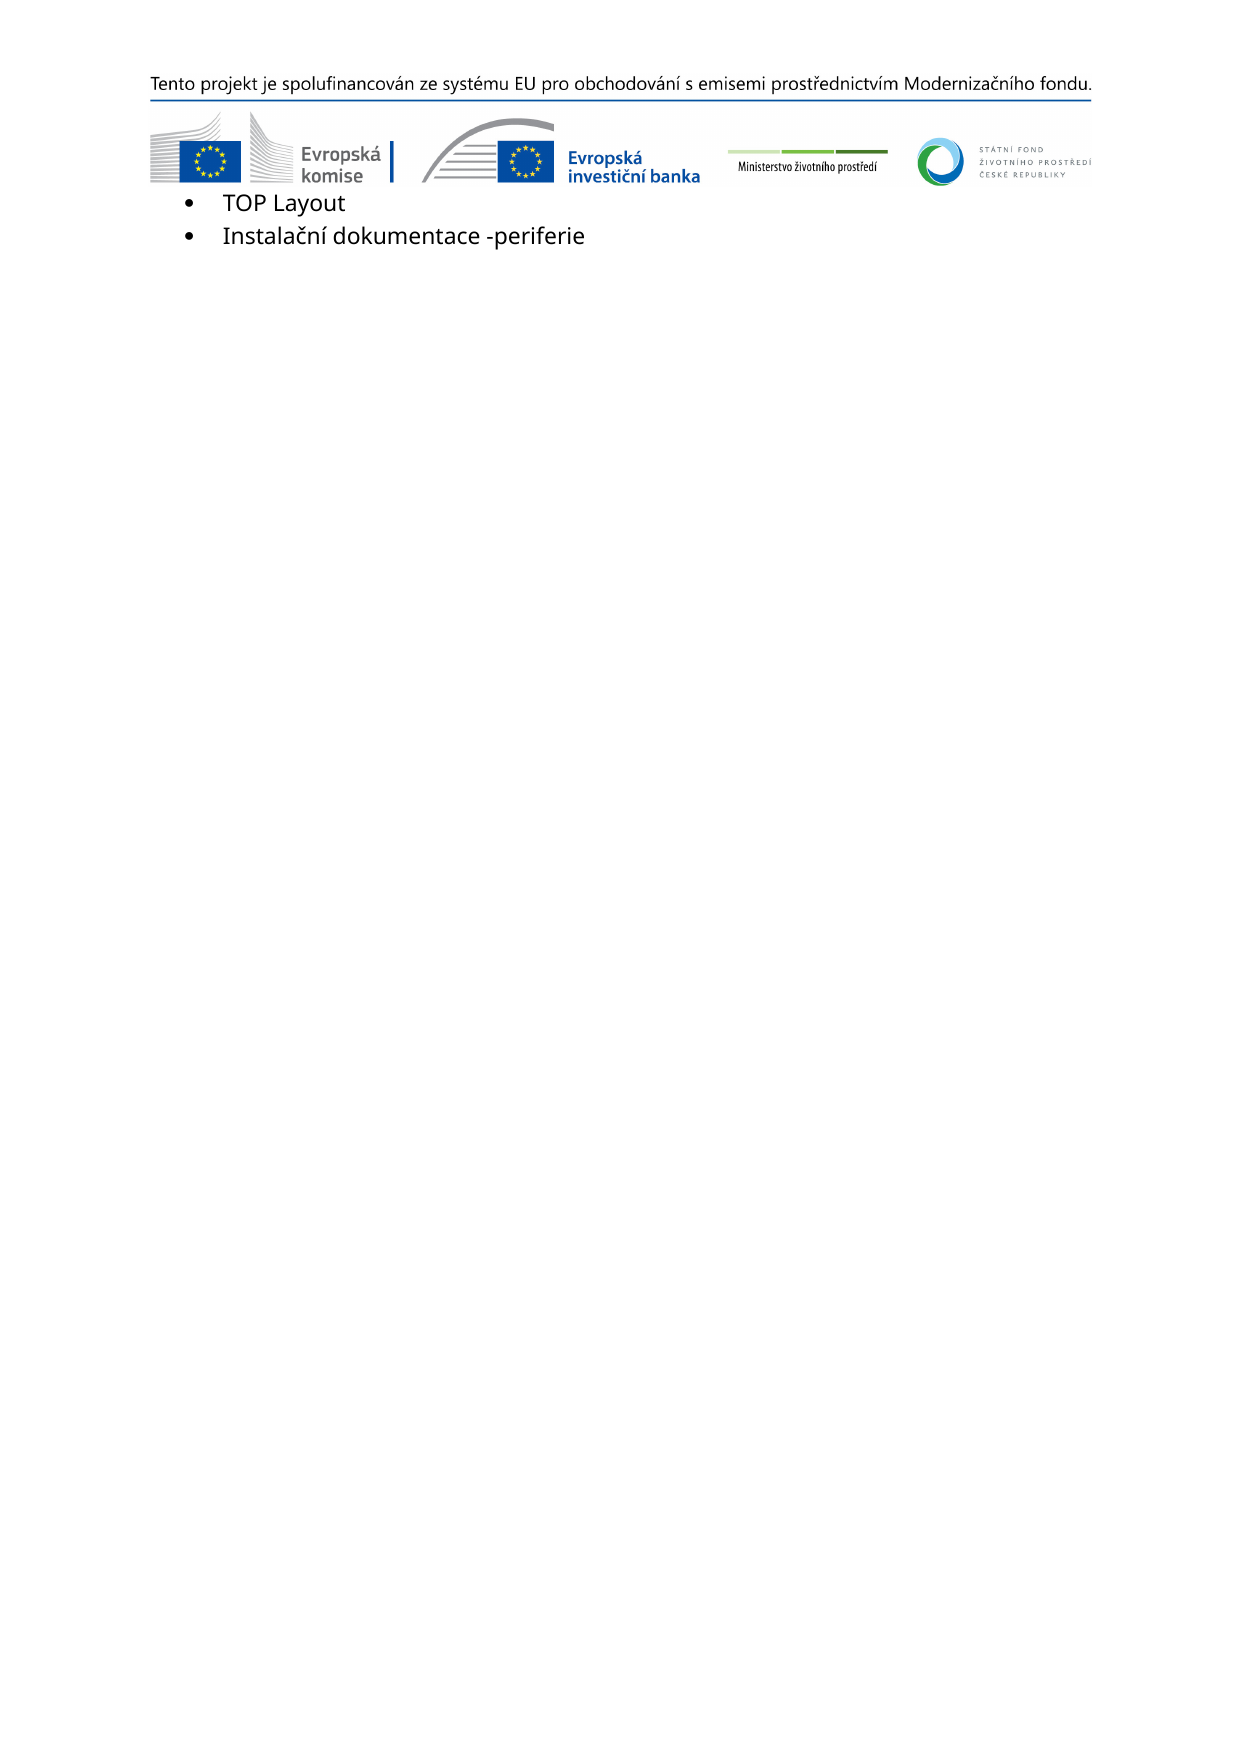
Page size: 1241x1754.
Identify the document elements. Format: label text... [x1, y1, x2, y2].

list TOP Layout [185, 186, 1167, 218]
picture [147, 73, 1093, 187]
list Instalační dokumentace -periferie [185, 220, 1167, 251]
